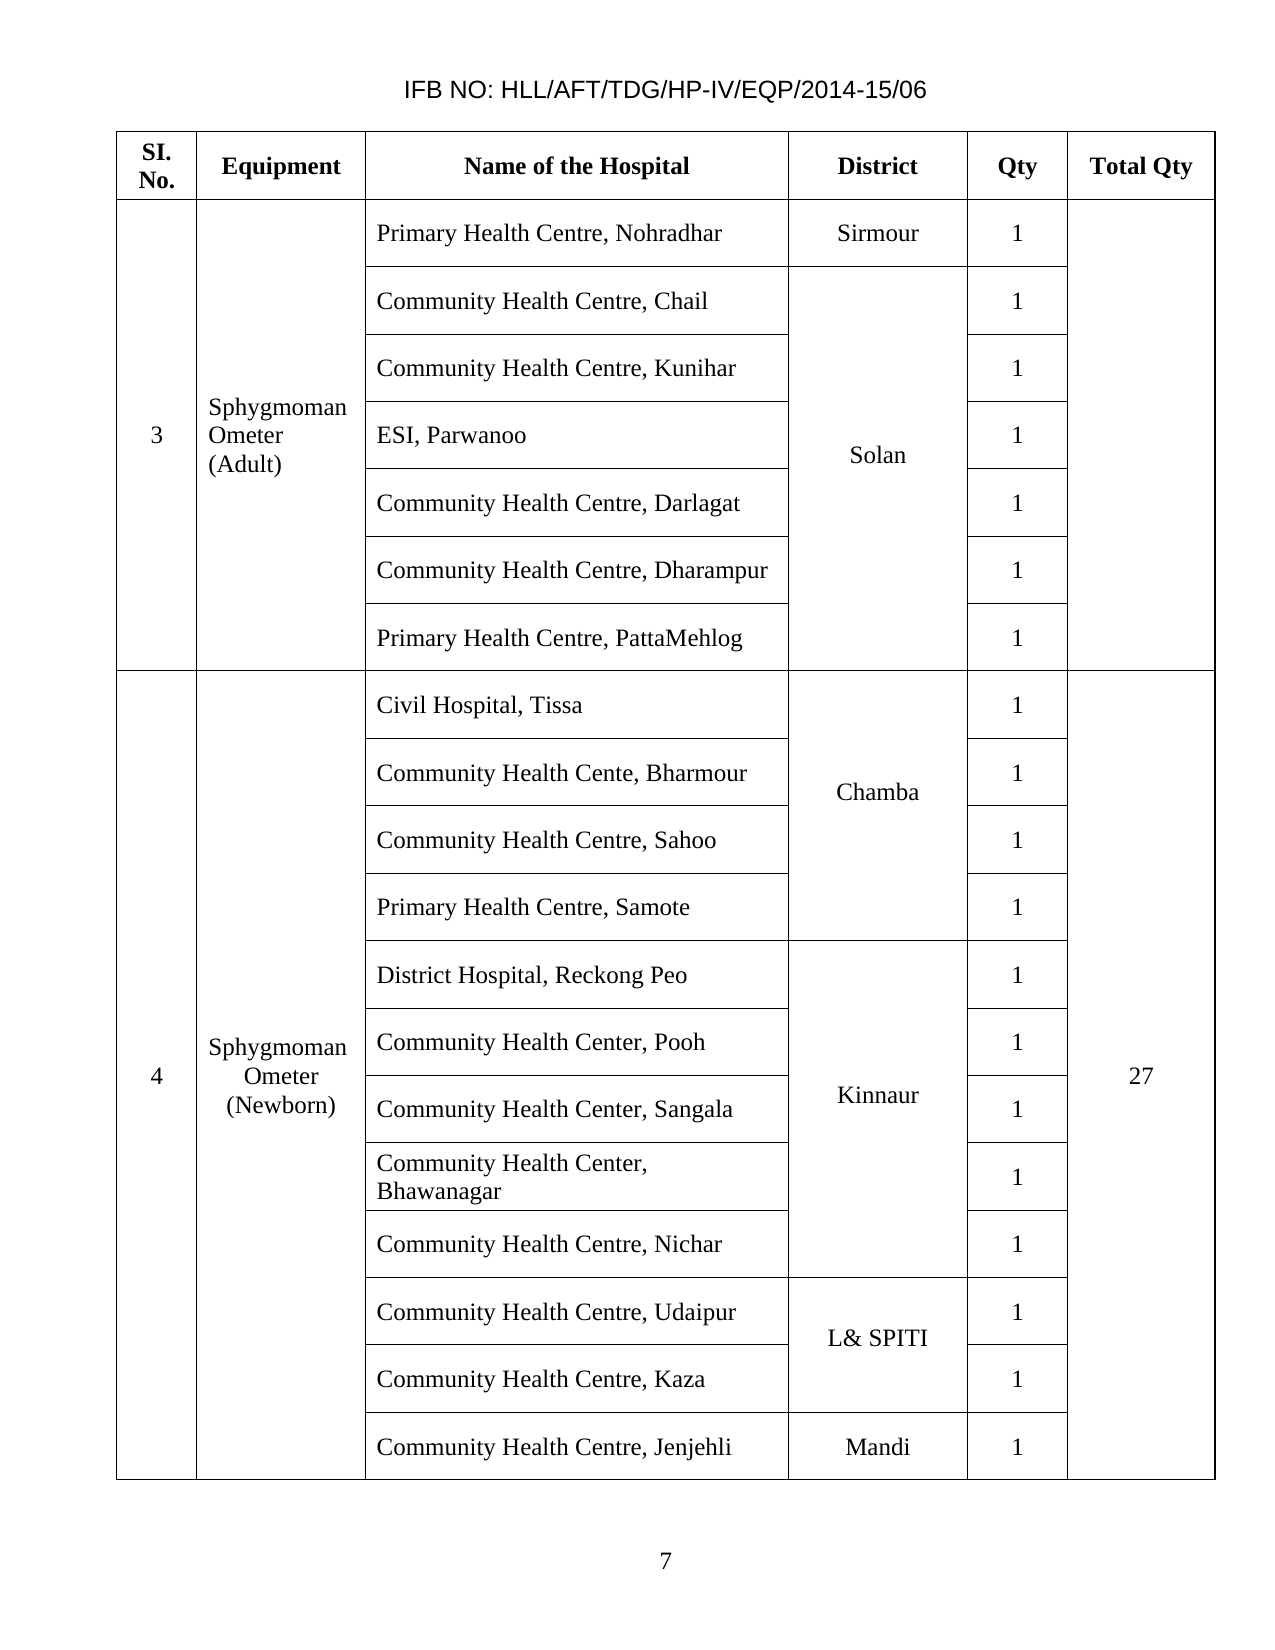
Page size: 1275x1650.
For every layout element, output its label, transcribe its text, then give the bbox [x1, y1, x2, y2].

table_cell Kinnaur [789, 941, 967, 1277]
table_cell Community Health Cente, Bharmour [366, 739, 788, 805]
table_header Total Qty [1068, 132, 1214, 199]
table_cell 1 [968, 267, 1067, 333]
table_cell [1068, 200, 1214, 670]
table_cell Community Health Centre, Jenjehli [366, 1413, 788, 1479]
table_cell 27 [1068, 671, 1214, 1479]
table_cell 1 [968, 1278, 1067, 1344]
table_cell Community Health Center, Bhawanagar [366, 1143, 788, 1209]
table_cell Community Health Centre, Sahoo [366, 806, 788, 873]
table_cell 1 [968, 335, 1067, 401]
table_header Name of the Hospital [366, 132, 788, 199]
table_cell Community Health Center, Sangala [366, 1076, 788, 1142]
table_cell L& SPITI [789, 1278, 967, 1412]
table_cell 1 [968, 469, 1067, 536]
table_header Equipment [197, 132, 365, 199]
table_cell 1 [968, 874, 1067, 940]
table_header Qty [968, 132, 1067, 199]
table_cell Mandi [789, 1413, 967, 1479]
table_cell ESI, Parwanoo [366, 402, 788, 468]
table_cell 1 [968, 537, 1067, 603]
table_cell 1 [968, 200, 1067, 266]
table_cell Community Health Centre, Darlagat [366, 469, 788, 536]
table_cell Community Health Centre, Nichar [366, 1211, 788, 1277]
table_cell 1 [968, 1076, 1067, 1142]
table_cell Sphygmoman Ometer (Adult) [197, 200, 365, 670]
table_cell Sphygmoman Ometer (Newborn) [197, 671, 365, 1479]
table_header District [789, 132, 967, 199]
table_cell Community Health Centre, Chail [366, 267, 788, 333]
table_cell Sirmour [789, 200, 967, 266]
table_cell 1 [968, 1143, 1067, 1209]
table_cell 3 [117, 200, 196, 670]
table_cell Primary Health Centre, Nohradhar [366, 200, 788, 266]
table_cell 1 [968, 739, 1067, 805]
table_cell 4 [117, 671, 196, 1479]
table_cell District Hospital, Reckong Peo [366, 941, 788, 1007]
table_cell 1 [968, 1413, 1067, 1479]
table_cell Community Health Centre, Kaza [366, 1345, 788, 1412]
table_cell Solan [789, 267, 967, 670]
table_cell Community Health Centre, Dharampur [366, 537, 788, 603]
table_cell 1 [968, 1345, 1067, 1412]
table_cell Primary Health Centre, PattaMehlog [366, 604, 788, 670]
table_cell Community Health Centre, Udaipur [366, 1278, 788, 1344]
table_cell 1 [968, 941, 1067, 1007]
table_cell 1 [968, 1211, 1067, 1277]
table_cell 1 [968, 806, 1067, 873]
table_cell 1 [968, 1009, 1067, 1075]
table_cell 1 [968, 402, 1067, 468]
table_cell Primary Health Centre, Samote [366, 874, 788, 940]
table_cell 1 [968, 604, 1067, 670]
table_header SI. No. [117, 132, 196, 199]
table_cell Community Health Centre, Kunihar [366, 335, 788, 401]
table_cell 1 [968, 671, 1067, 738]
table_cell Civil Hospital, Tissa [366, 671, 788, 738]
table_cell Chamba [789, 671, 967, 940]
table_cell Community Health Center, Pooh [366, 1009, 788, 1075]
